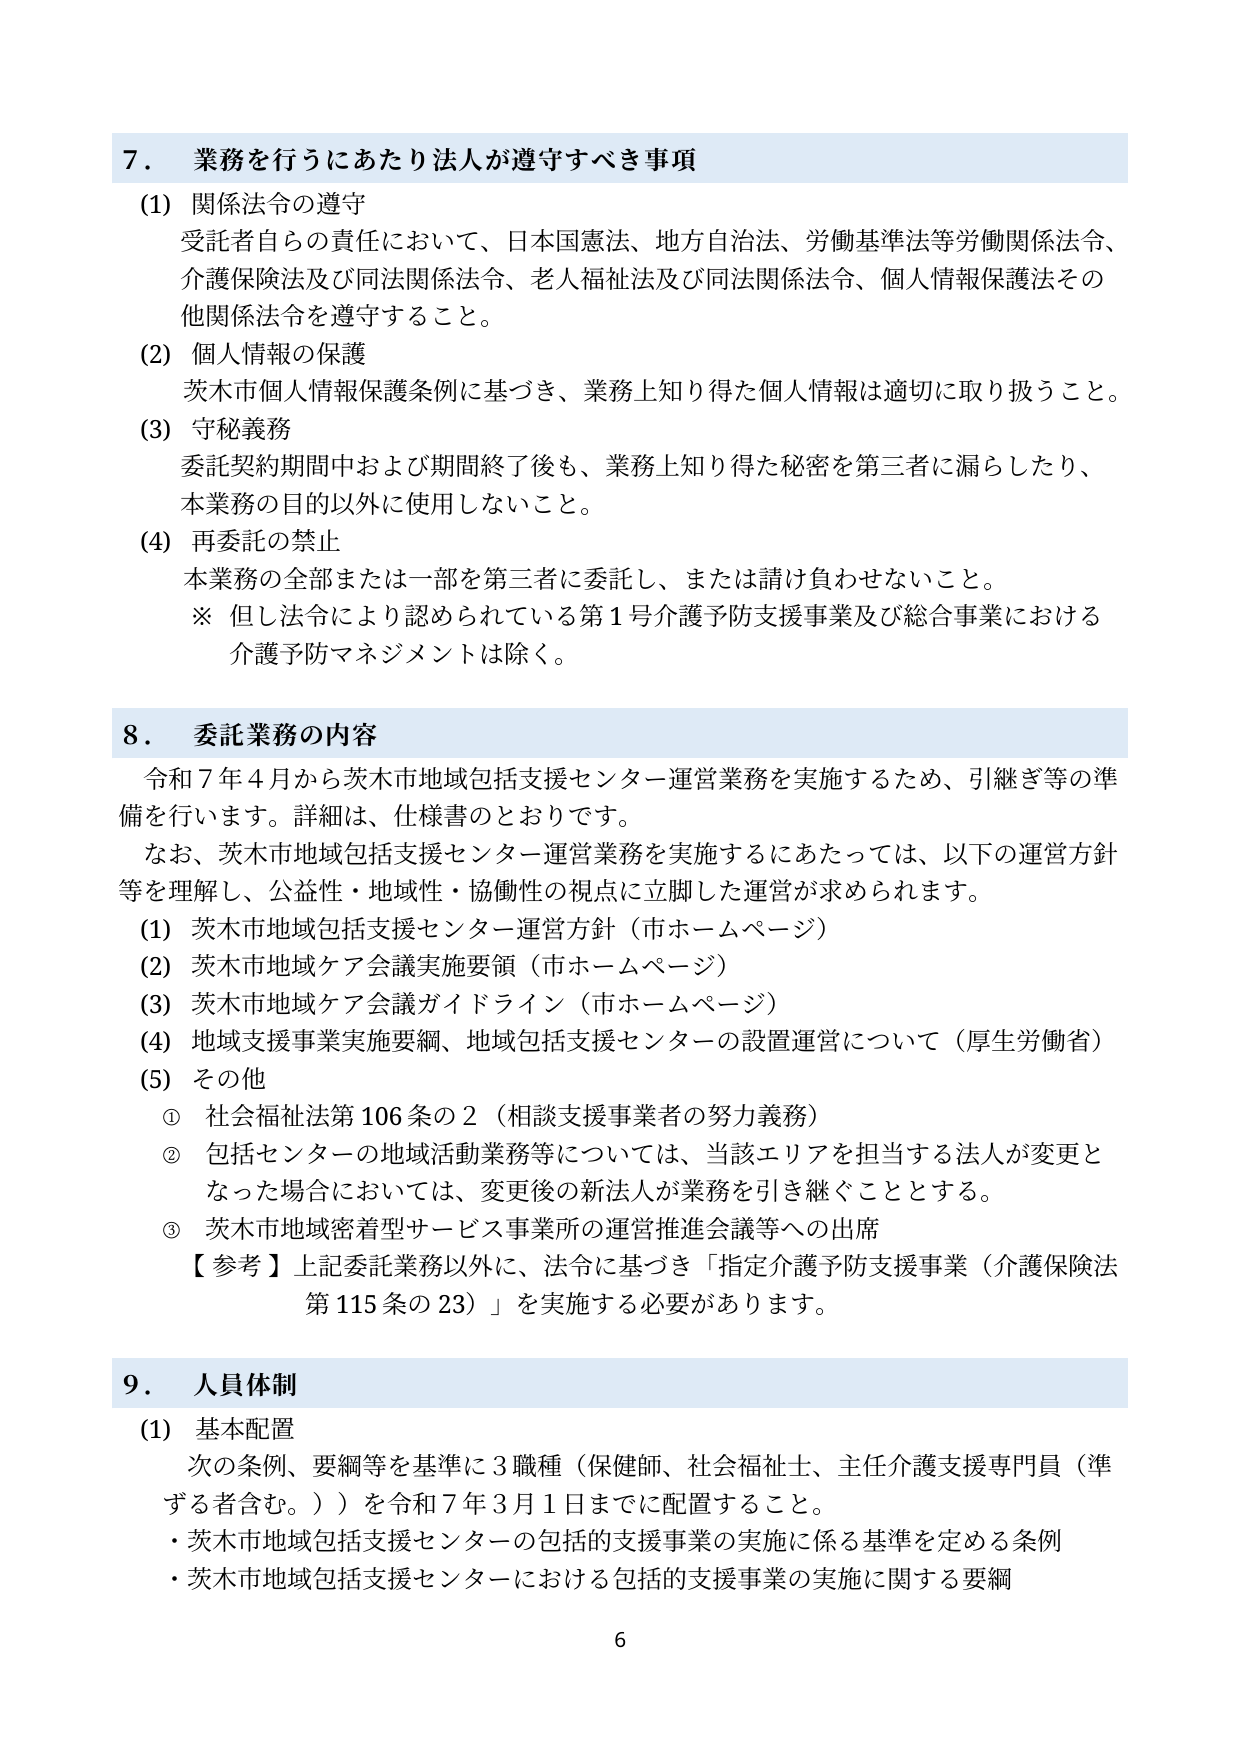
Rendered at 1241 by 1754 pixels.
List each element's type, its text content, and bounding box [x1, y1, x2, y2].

text ・茨木市地域包括支援センターの包括的支援事業の実施に係る基準を定める条例 [118, 1521, 1122, 1558]
list 茨木市地域ケア会議ガイドライン（市ホームページ） [140, 983, 1122, 1021]
text ・茨木市地域包括支援センターにおける包括的支援事業の実施に関する要綱 [118, 1558, 1122, 1596]
list 再委託の禁止 [140, 521, 1122, 558]
list 個人情報の保護 [140, 333, 1122, 371]
list 包括センターの地域活動業務等については、当該エリアを担当する法人が変更となった場合においては、変更後の新法人が業務を引き継ぐこととする。 [162, 1133, 1122, 1208]
text 受託者自らの責任において、日本国憲法、地方自治法、労働基準法等労働関係法令、介護保険法及び同法関係法令、老人福祉法及び同法関係法令、個人情報保護法その他関係法令を遵守すること。 [181, 221, 1122, 333]
text 【 参考 】上記委託業務以外に、法令に基づき「指定介護予防支援事業（介護保険法 第115条の23）」を実施する必要があります。 [181, 1246, 1122, 1321]
text 本業務の全部または一部を第三者に委託し、または請け負わせないこと。 [118, 558, 1122, 596]
text 令和７年４月から茨木市地域包括支援センター運営業務を実施するため、引継ぎ等の準備を行います。詳細は、仕様書のとおりです。 [118, 758, 1122, 833]
subtitle 委託業務の内容 [118, 715, 1122, 752]
list 社会福祉法第106条の２（相談支援事業者の努力義務） [162, 1096, 1122, 1133]
subtitle 業務を行うにあたり法人が遵守すべき事項 [118, 140, 1122, 177]
list 次の条例、要綱等を基準に３職種（保健師、社会福祉士、主任介護支援専門員（準ずる者含む。））を令和７年３月１日までに配置すること。 [162, 1446, 1122, 1521]
list 茨木市地域ケア会議実施要領（市ホームページ） [140, 946, 1122, 983]
list 但し法令により認められている第1号介護予防支援事業及び総合事業における介護予防マネジメントは除く。 [192, 596, 1122, 671]
list 基本配置 [140, 1408, 1122, 1446]
list 茨木市地域包括支援センター運営方針（市ホームページ） [140, 908, 1122, 946]
text なお、茨木市地域包括支援センター運営業務を実施するにあたっては、以下の運営方針等を理解し、公益性・地域性・協働性の視点に立脚した運営が求められます。 [118, 833, 1122, 908]
text 茨木市個人情報保護条例に基づき、業務上知り得た個人情報は適切に取り扱うこと。 [118, 371, 1122, 408]
list 地域支援事業実施要綱、地域包括支援センターの設置運営について（厚生労働省） [140, 1021, 1122, 1058]
list 関係法令の遵守 [140, 183, 1122, 221]
list 守秘義務 [140, 408, 1122, 446]
subtitle 人員体制 [118, 1365, 1122, 1402]
list 茨木市地域密着型サービス事業所の運営推進会議等への出席 [162, 1208, 1122, 1246]
text 委託契約期間中および期間終了後も、業務上知り得た秘密を第三者に漏らしたり、本業務の目的以外に使用しないこと。 [180, 446, 1122, 521]
list その他 [140, 1058, 1122, 1096]
